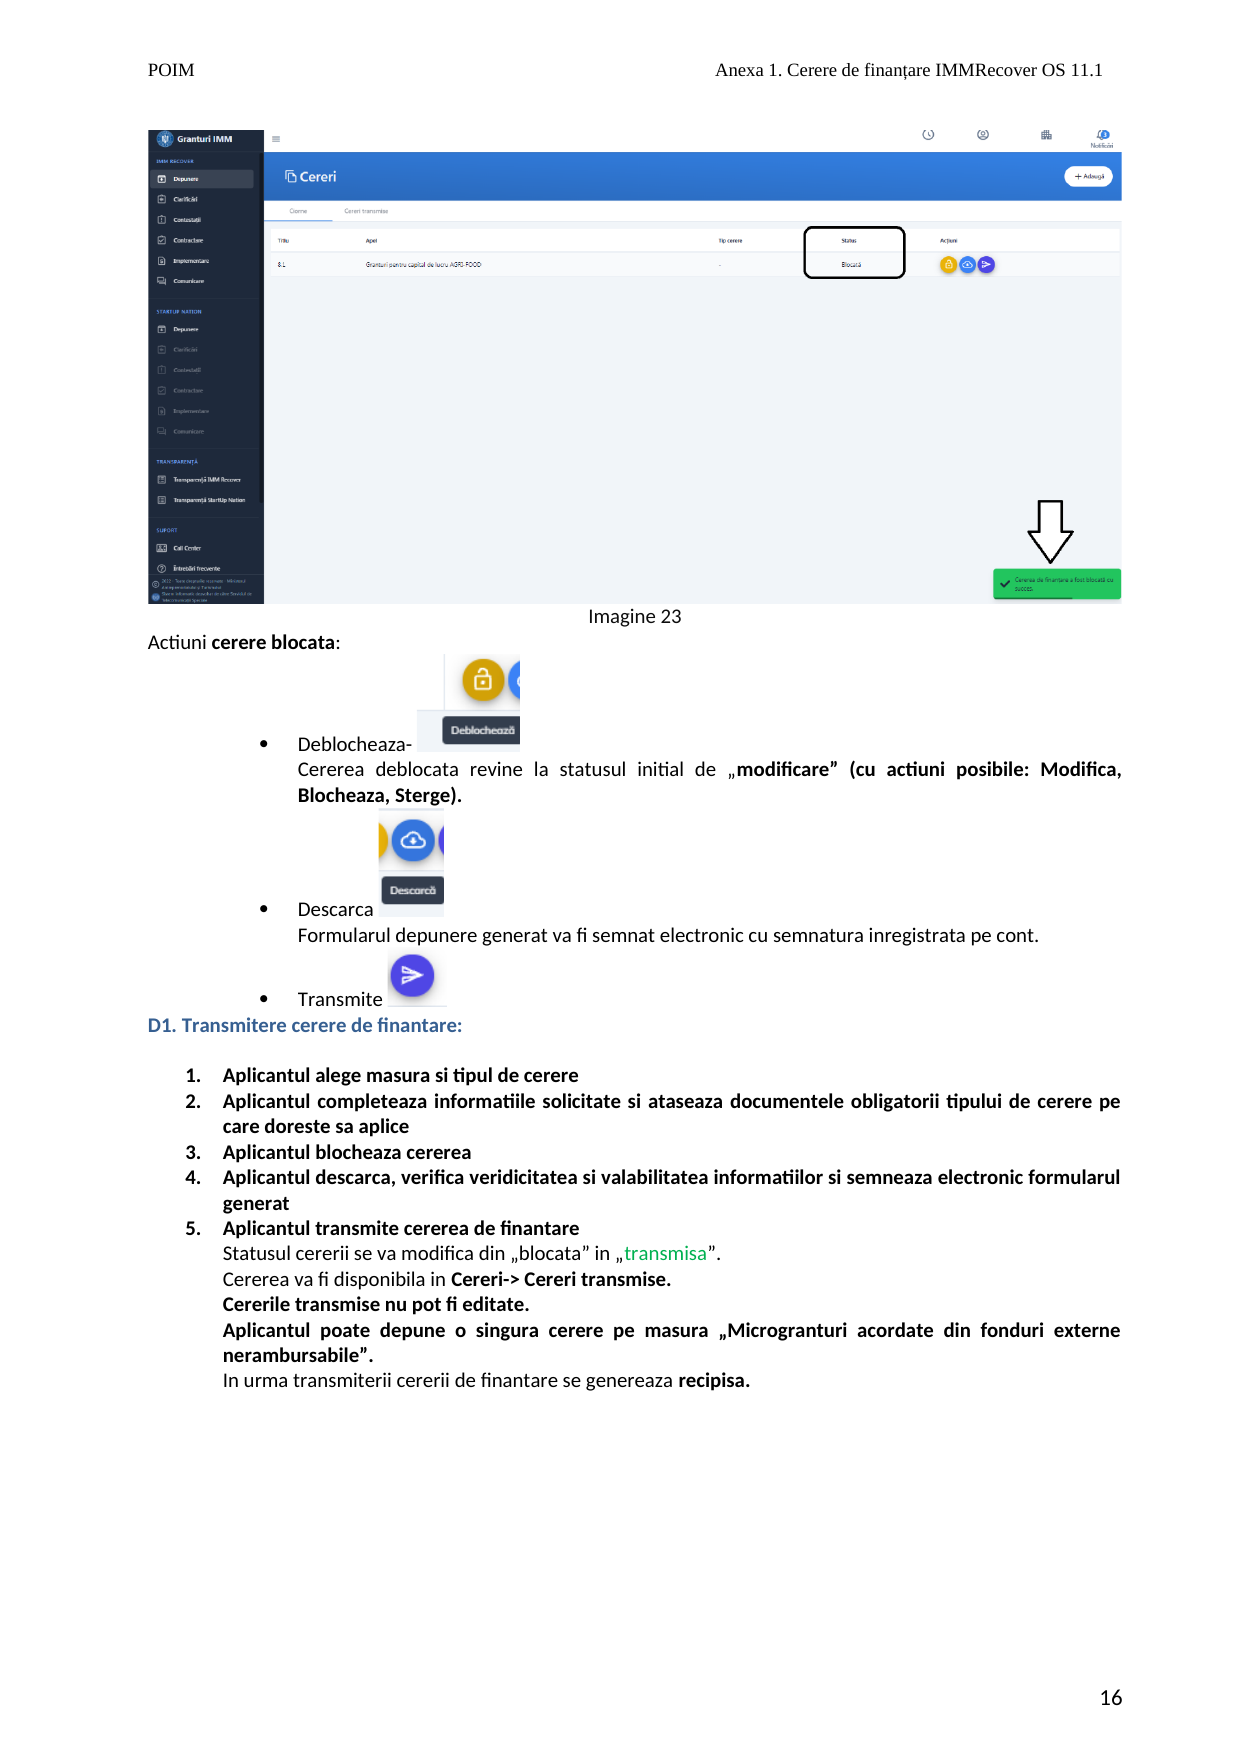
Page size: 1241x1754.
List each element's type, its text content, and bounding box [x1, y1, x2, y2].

list Aplicantul completeaza informatiile solicitate si ataseaza documentele obligatorii tipului de cerere pe care doreste sa aplice [185, 1088, 1122, 1139]
list Statusul cererii se va modifica din „blocata” in „transmisa”. [223, 1241, 1122, 1266]
list Aplicantul alege masura si tipul de cerere [185, 1063, 1122, 1088]
list Aplicantul poate depune o singura cerere pe masura „Microgranturi acordate din fonduri externe nerambursabile”. [223, 1317, 1122, 1368]
list Cererile transmise nu pot fi editate. [223, 1291, 1122, 1317]
list Aplicantul transmite cererea de finantare [185, 1215, 1122, 1241]
list Descarca [260, 807, 1122, 922]
list Cererea deblocata revine la statusul initial de „modificare” (cu actiuni posibile: Modifica, Blocheaza, Sterge). [298, 756, 1122, 807]
list Deblocheaza- [260, 654, 1122, 756]
list In urma transmiterii cererii de finantare se genereaza recipisa. [223, 1368, 1122, 1393]
list Formularul depunere generat va fi semnat electronic cu semnatura inregistrata pe cont. [298, 922, 1122, 947]
list Aplicantul descarca, verifica veridicitatea si valabilitatea informatiilor si semneaza electronic formularul generat [185, 1164, 1122, 1215]
subtitle D1. Transmitere cerere de finantare: [148, 1012, 1122, 1037]
list Cererea va fi disponibila in Cereri-> Cereri transmise. [223, 1266, 1122, 1291]
picture [387, 947, 447, 1007]
picture [378, 807, 444, 917]
text Actiuni cerere blocata: [148, 629, 1122, 654]
list Aplicantul blocheaza cererea [185, 1139, 1122, 1164]
text Imagine 23 [148, 604, 1122, 629]
picture [416, 654, 520, 752]
list Transmite [260, 947, 1122, 1012]
picture [148, 130, 1122, 604]
